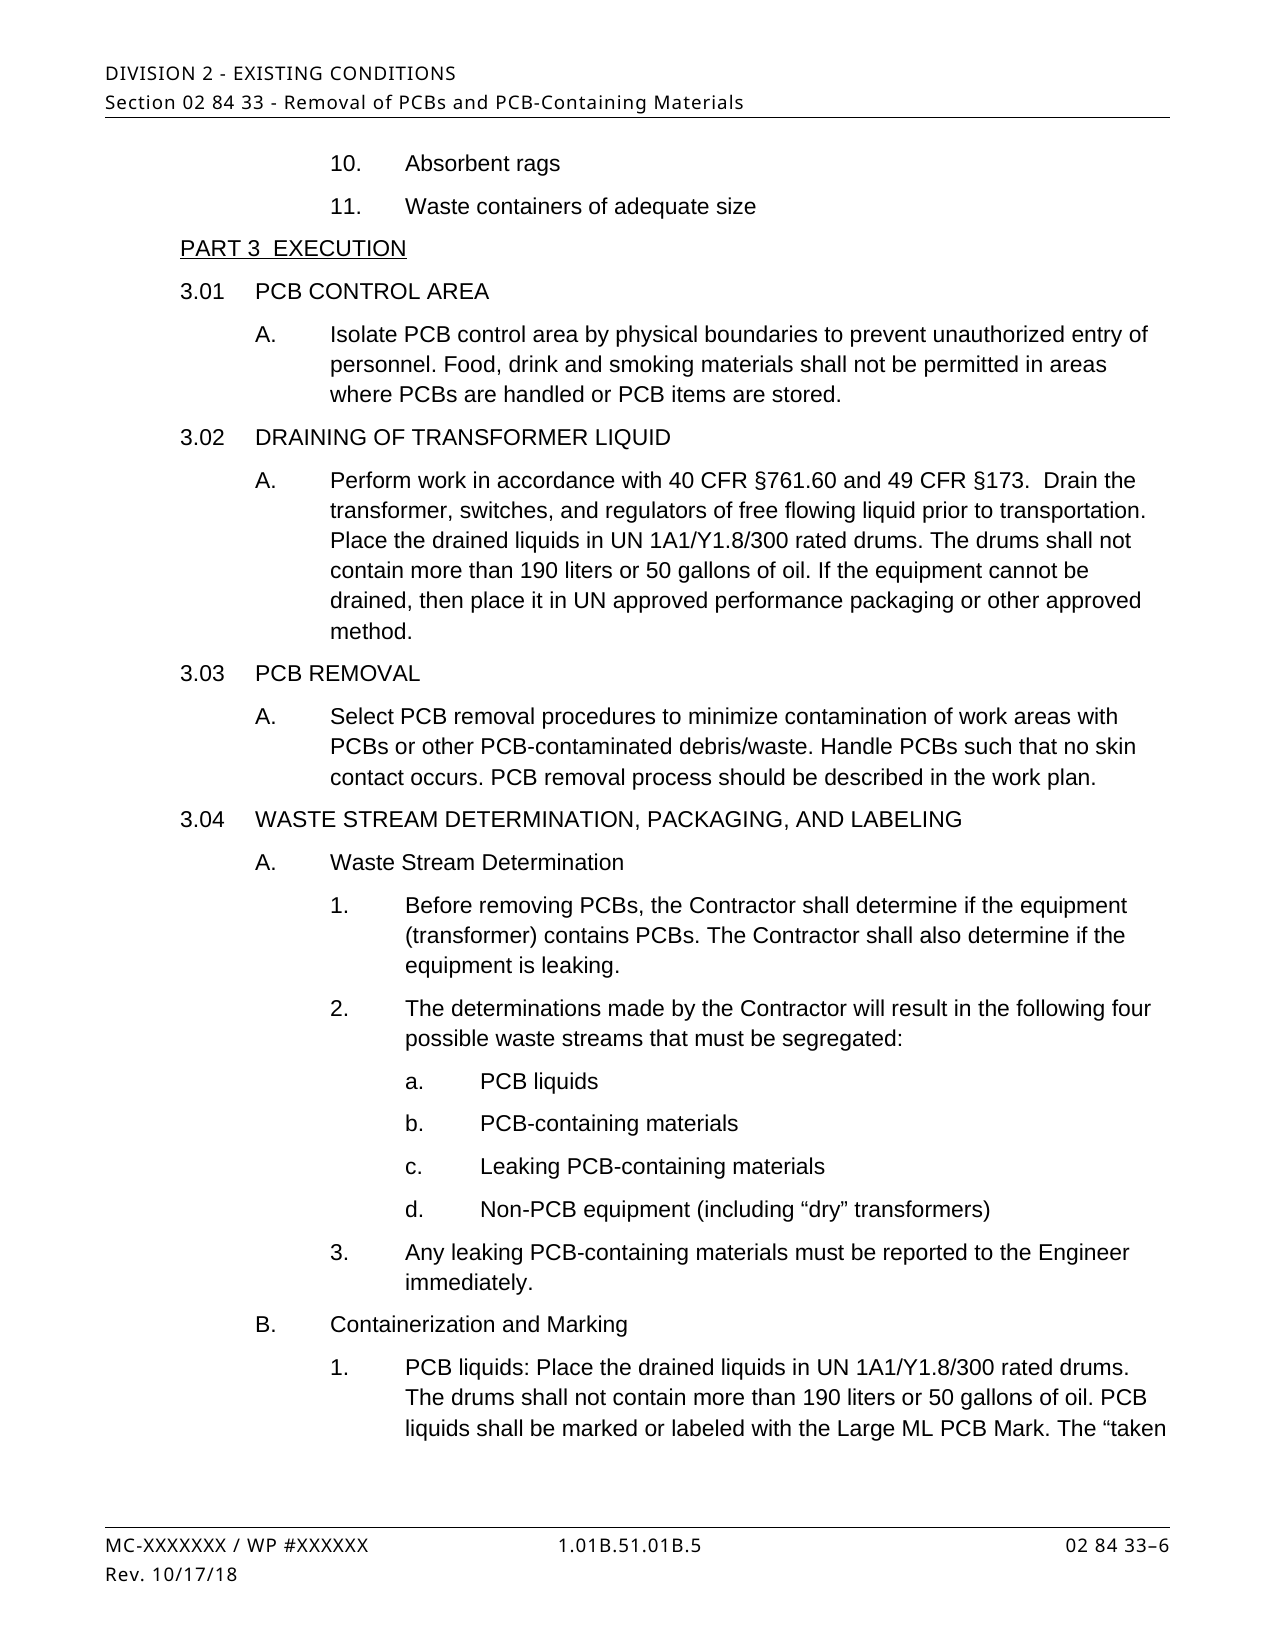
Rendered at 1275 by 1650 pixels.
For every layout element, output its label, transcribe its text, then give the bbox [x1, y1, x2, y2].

text EXECUTION [180, 235, 1170, 262]
list PCB CONTROL AREA [180, 278, 1170, 304]
list The determinations made by the Contractor will result in the following four possible waste streams that must be segregated: [330, 995, 1170, 1051]
list DRAINING OF TRANSFORMER LIQUID [180, 424, 1170, 450]
list Any leaking PCB-containing materials must be reported to the Engineer immediately. [330, 1238, 1170, 1295]
list Isolate PCB control area by physical boundaries to prevent unauthorized entry of personnel. Food, drink and smoking materials shall not be permitted in areas where PCBs are handled or PCB items are stored. [255, 321, 1170, 408]
list Non-PCB equipment (including “dry” transformers) [405, 1196, 1170, 1222]
list PCB REMOVAL [180, 660, 1170, 687]
list Leaking PCB-containing materials [405, 1153, 1170, 1179]
list Absorbent rags [330, 150, 1170, 176]
list Waste Stream Determination [255, 849, 1170, 875]
list Perform work in accordance with 40 CFR §761.60 and 49 CFR §173. Drain the transformer, switches, and regulators of free flowing liquid prior to transportation. Place the drained liquids in UN 1A1/Y1.8/300 rated drums. The drums shall not contain more than 190 liters or 50 gallons of oil. If the equipment cannot be drained, then place it in UN approved performance packaging or other approved method. [255, 467, 1170, 644]
list PCB liquids [405, 1068, 1170, 1094]
list PCB-containing materials [405, 1110, 1170, 1137]
list Waste containers of adequate size [330, 193, 1170, 219]
list Containerization and Marking [255, 1311, 1170, 1338]
list Before removing PCBs, the Contractor shall determine if the equipment (transformer) contains PCBs. The Contractor shall also determine if the equipment is leaking. [330, 892, 1170, 978]
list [330, 1354, 1170, 1441]
list Select PCB removal procedures to minimize contamination of work areas with PCBs or other PCB-contaminated debris/waste. Handle PCBs such that no skin contact occurs. PCB removal process should be described in the work plan. [255, 703, 1170, 790]
list WASTE STREAM DETERMINATION, PACKAGING, AND LABELING [180, 806, 1170, 833]
